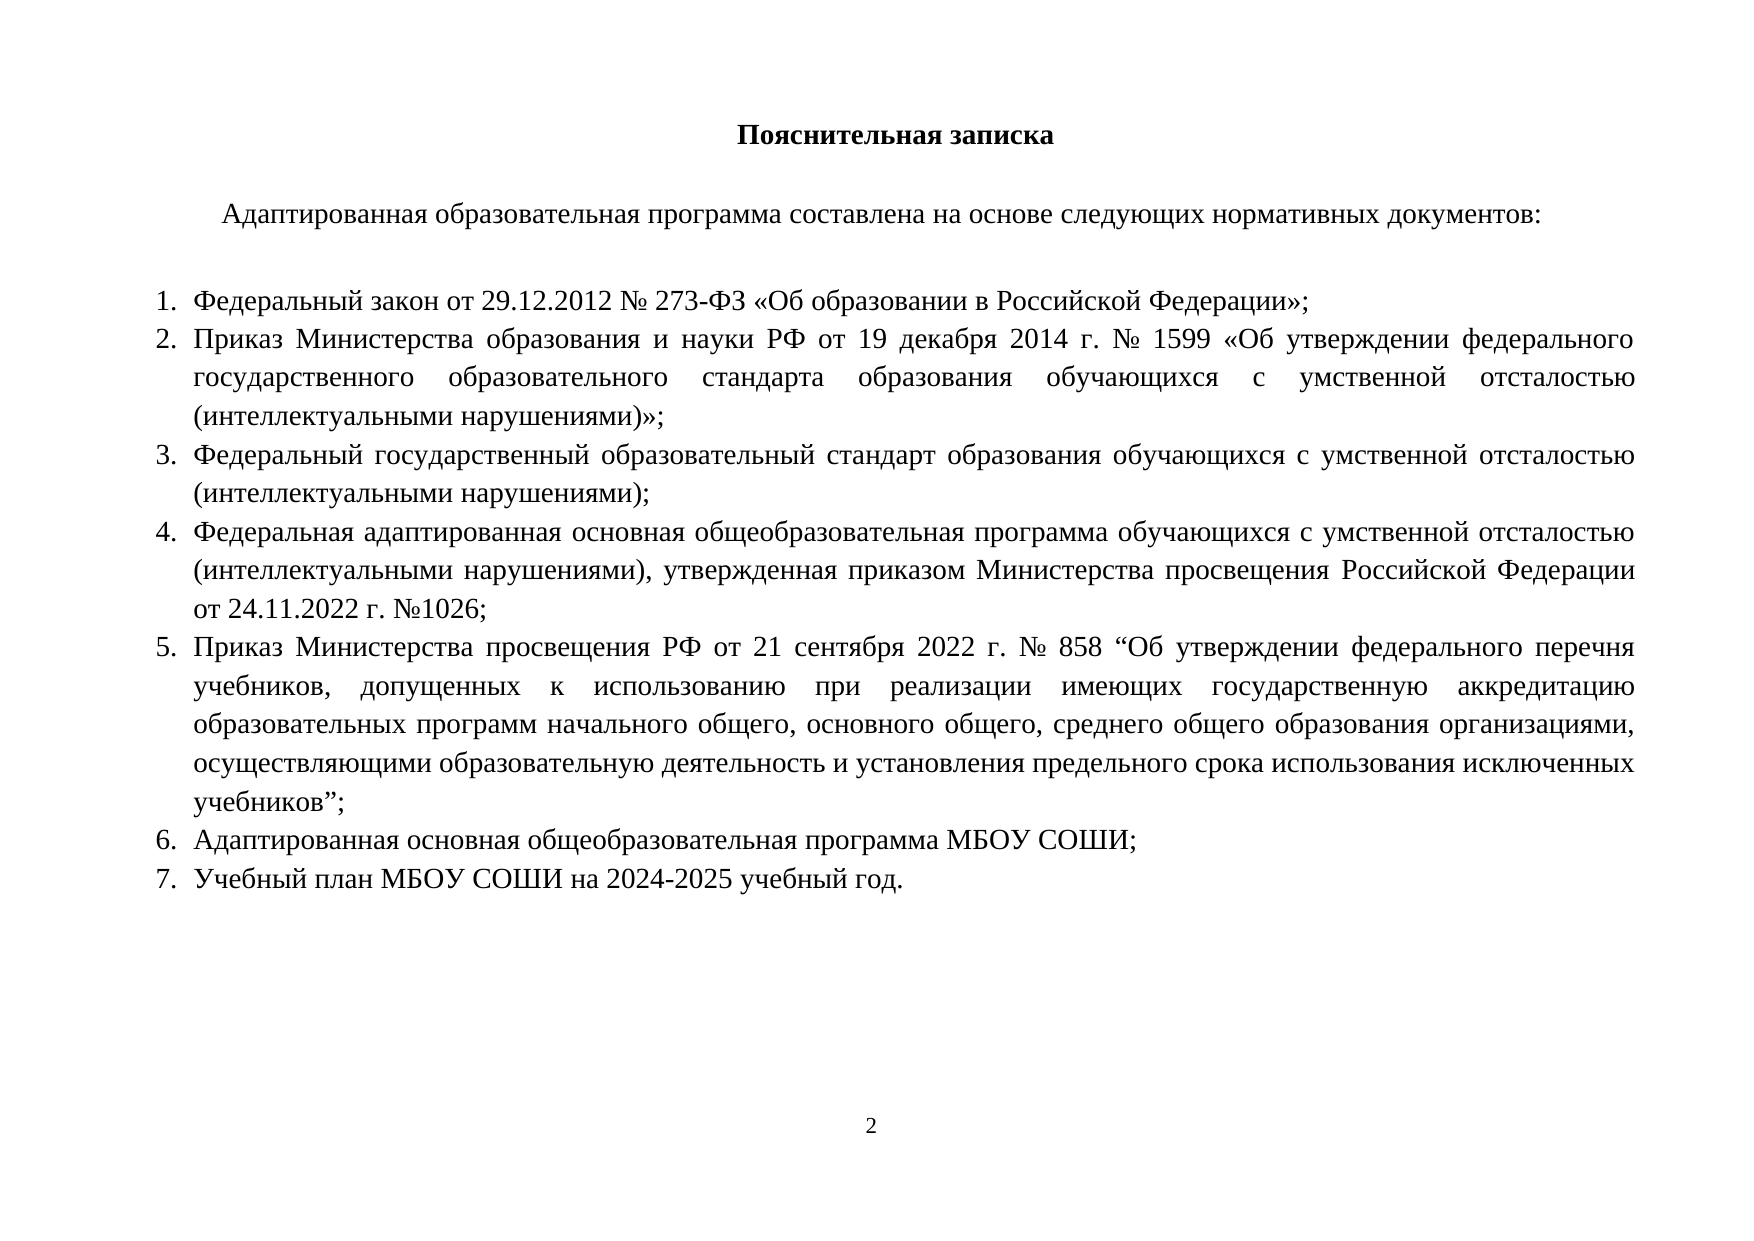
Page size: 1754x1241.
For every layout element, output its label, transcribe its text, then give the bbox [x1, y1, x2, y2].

list Учебный план МБОУ СОШИ на 2024-2025 учебный год. [155, 861, 1666, 894]
subtitle Пояснительная записка [737, 117, 1666, 151]
list Федеральный закон от 29.12.2012 № 273-ФЗ «Об образовании в Российской Федерации»; [155, 283, 1666, 316]
list Приказ Министерства просвещения РФ от 21 сентября 2022 г. № 858 “Об утверждении федерального перечня учебников, допущенных к использованию при реализации имеющих государственную аккредитацию образовательных программ начального общего, основного общего, среднего общего образования организациями, осуществляющими образовательную деятельность и установления предельного срока использования исключенных учебников”; [155, 629, 1636, 817]
list Адаптированная основная общеобразовательная программа МБОУ СОШИ; [155, 822, 1666, 856]
text Адаптированная образовательная программа составлена на основе следующих нормативных документов: [147, 196, 1636, 229]
list Приказ Министерства образования и науки РФ от 19 декабря 2014 г. № 1599 «Об утверждении федерального государственного образовательного стандарта образования обучающихся с умственной отсталостью (интеллектуальными нарушениями)»; [155, 321, 1636, 432]
list Федеральный государственный образовательный стандарт образования обучающихся с умственной отсталостью (интеллектуальными нарушениями); [155, 437, 1637, 509]
list Федеральная адаптированная основная общеобразовательная программа обучающихся с умственной отсталостью (интеллектуальными нарушениями), утвержденная приказом Министерства просвещения Российской Федерации от 24.11.2022 г. №1026; [155, 514, 1635, 624]
